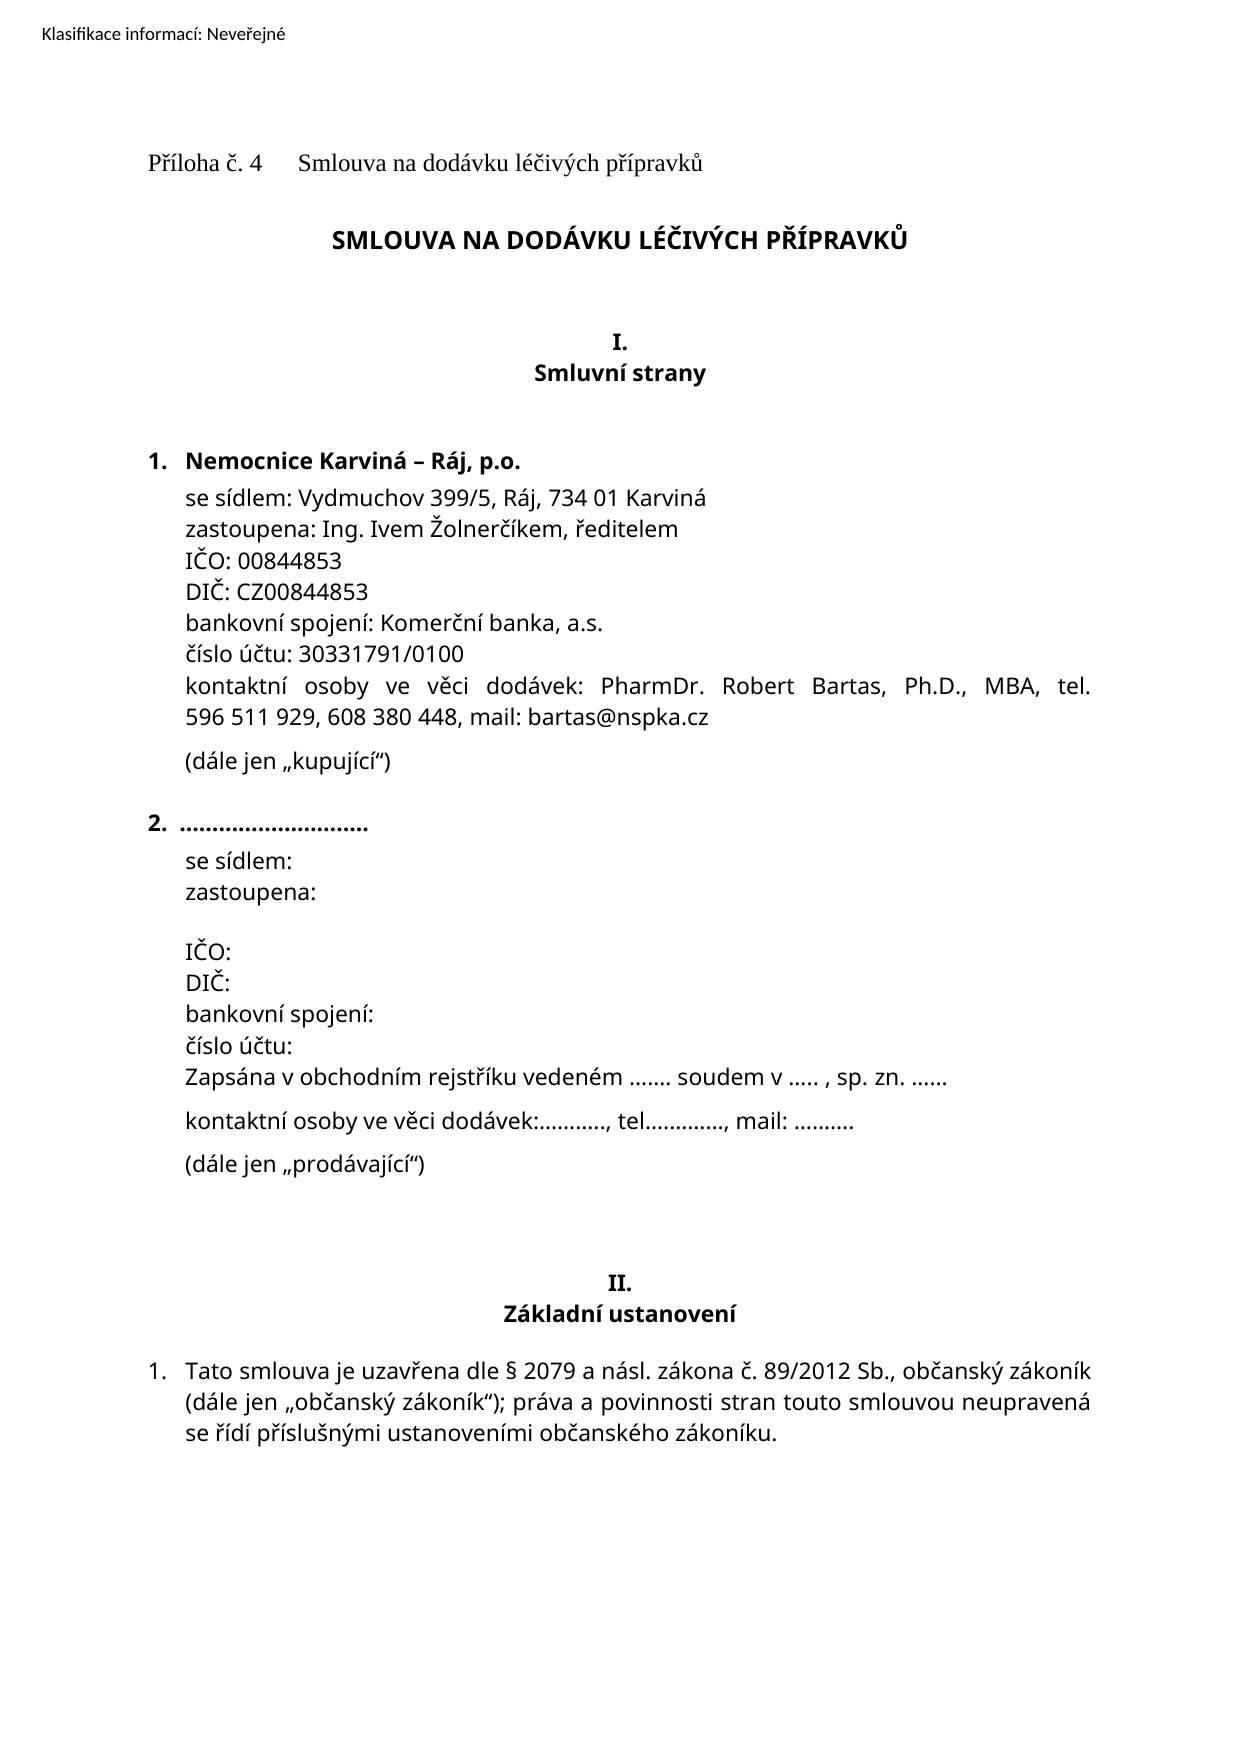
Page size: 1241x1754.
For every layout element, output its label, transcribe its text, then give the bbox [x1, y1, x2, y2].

title Smlouva na dodávku léčivých přípravků [148, 223, 1092, 257]
list DIČ: [185, 967, 1092, 998]
list kontaktní osoby ve věci dodávek: PharmDr. Robert Bartas, Ph.D., MBA, tel. 596 511 929, 608 380 448, mail: bartas@nspka.cz [185, 669, 1092, 732]
list se sídlem: [185, 844, 1092, 876]
list IČO: [185, 936, 1092, 967]
text I. [148, 326, 1092, 357]
list Zapsána v obchodním rejstříku vedeném ……. soudem v ….. , sp. zn. …… [185, 1061, 1092, 1092]
list se sídlem: Vydmuchov 399/5, Ráj, 734 01 Karviná [185, 482, 1092, 513]
list Tato smlouva je uzavřena dle § 2079 a násl. zákona č. 89/2012 Sb., občanský zákoník (dále jen „občanský zákoník“); práva a povinnosti stran touto smlouvou neupravená se řídí příslušnými ustanoveními občanského zákoníku. [148, 1354, 1092, 1448]
list DIČ: CZ00844853 [185, 576, 1092, 607]
list číslo účtu: 30331791/0100 [185, 638, 1092, 669]
list (dále jen „kupující“) [185, 744, 1092, 776]
list bankovní spojení: [185, 998, 1092, 1029]
list bankovní spojení: Komerční banka, a.s. [185, 607, 1092, 638]
list Nemocnice Karviná – Ráj, p.o. [148, 444, 1092, 476]
subtitle Základní ustanovení [148, 1298, 1092, 1329]
list číslo účtu: [185, 1029, 1092, 1061]
text II. [148, 1267, 1092, 1298]
text Příloha č. 4 Smlouva na dodávku léčivých přípravků [148, 148, 1092, 176]
list zastoupena: [185, 876, 1092, 907]
list zastoupena: Ing. Ivem Žolnerčíkem, ředitelem [185, 513, 1092, 544]
subtitle Smluvní strany [148, 357, 1092, 388]
list kontaktní osoby ve věci dodávek:……….., tel.…………, mail: ………. [185, 1104, 1092, 1136]
text 2. ……………………….. [148, 807, 1092, 838]
list (dále jen „prodávající“) [185, 1148, 1092, 1179]
list IČO: 00844853 [185, 544, 1092, 576]
